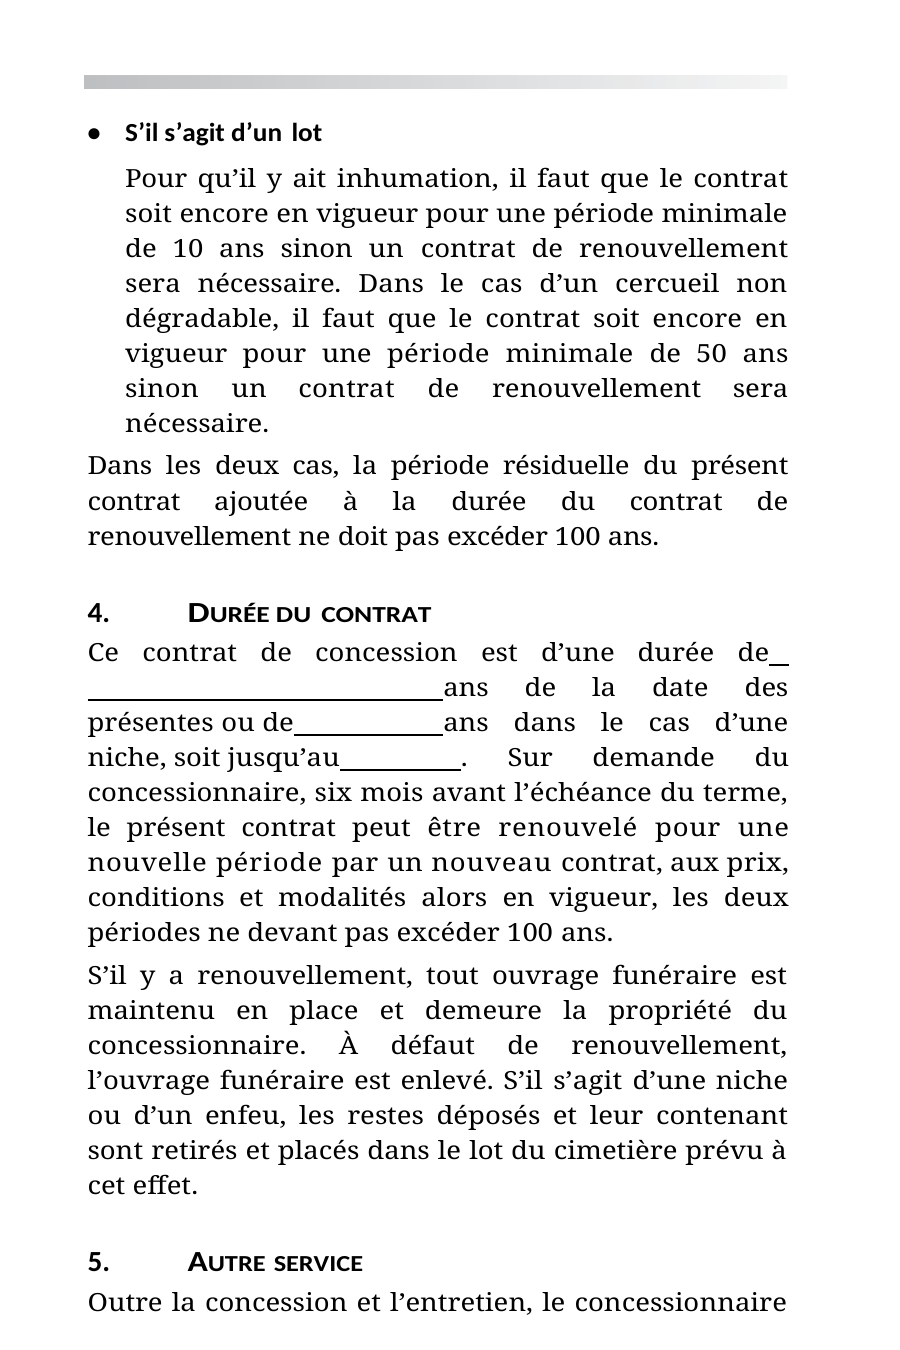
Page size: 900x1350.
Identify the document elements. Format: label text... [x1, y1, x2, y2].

picture [84, 75, 787, 89]
text Dans les deux cas, la période résiduelle du présent contrat ajoutée à la durée du contrat de renouvellement ne doit pas excéder 100 ans. [87, 448, 788, 552]
text Pour qu’il y ait inhumation, il faut que le contrat soit encore en vigueur pour une période minimale de 10 ans sinon un contrat de renouvellement sera nécessaire. Dans le cas d’un cercueil non dégradable, il faut que le contrat soit encore en vigueur pour une période minimale de 50 ans sinon un contrat de renouvellement sera nécessaire. [125, 160, 788, 439]
list DURÉE DU CONTRAT [87, 594, 827, 629]
list AUTRE SERVICE [87, 1243, 827, 1279]
text S’il y a renouvellement, tout ouvrage funéraire est maintenu en place et demeure la propriété du concessionnaire. À défaut de renouvellement, l’ouvrage funéraire est enlevé. S’il s’agit d’une niche ou d’un enfeu, les restes déposés et leur contenant sont retirés et placés dans le lot du cimetière prévu à cet effet. [87, 958, 788, 1202]
text Ce contrat de concession est d’une durée de ans de la date des présentes ou de ans dans le cas d’une niche, soit jusqu’au . Sur demande du concessionnaire, six mois avant l’échéance du terme, le présent contrat peut être renouvelé pour une nouvelle période par un nouveau contrat, aux prix, conditions et modalités alors en vigueur, les deux périodes ne devant pas excéder 100 ans. [87, 635, 789, 949]
subtitle S’il s’agit d’un lot [87, 116, 827, 148]
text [87, 1284, 788, 1318]
